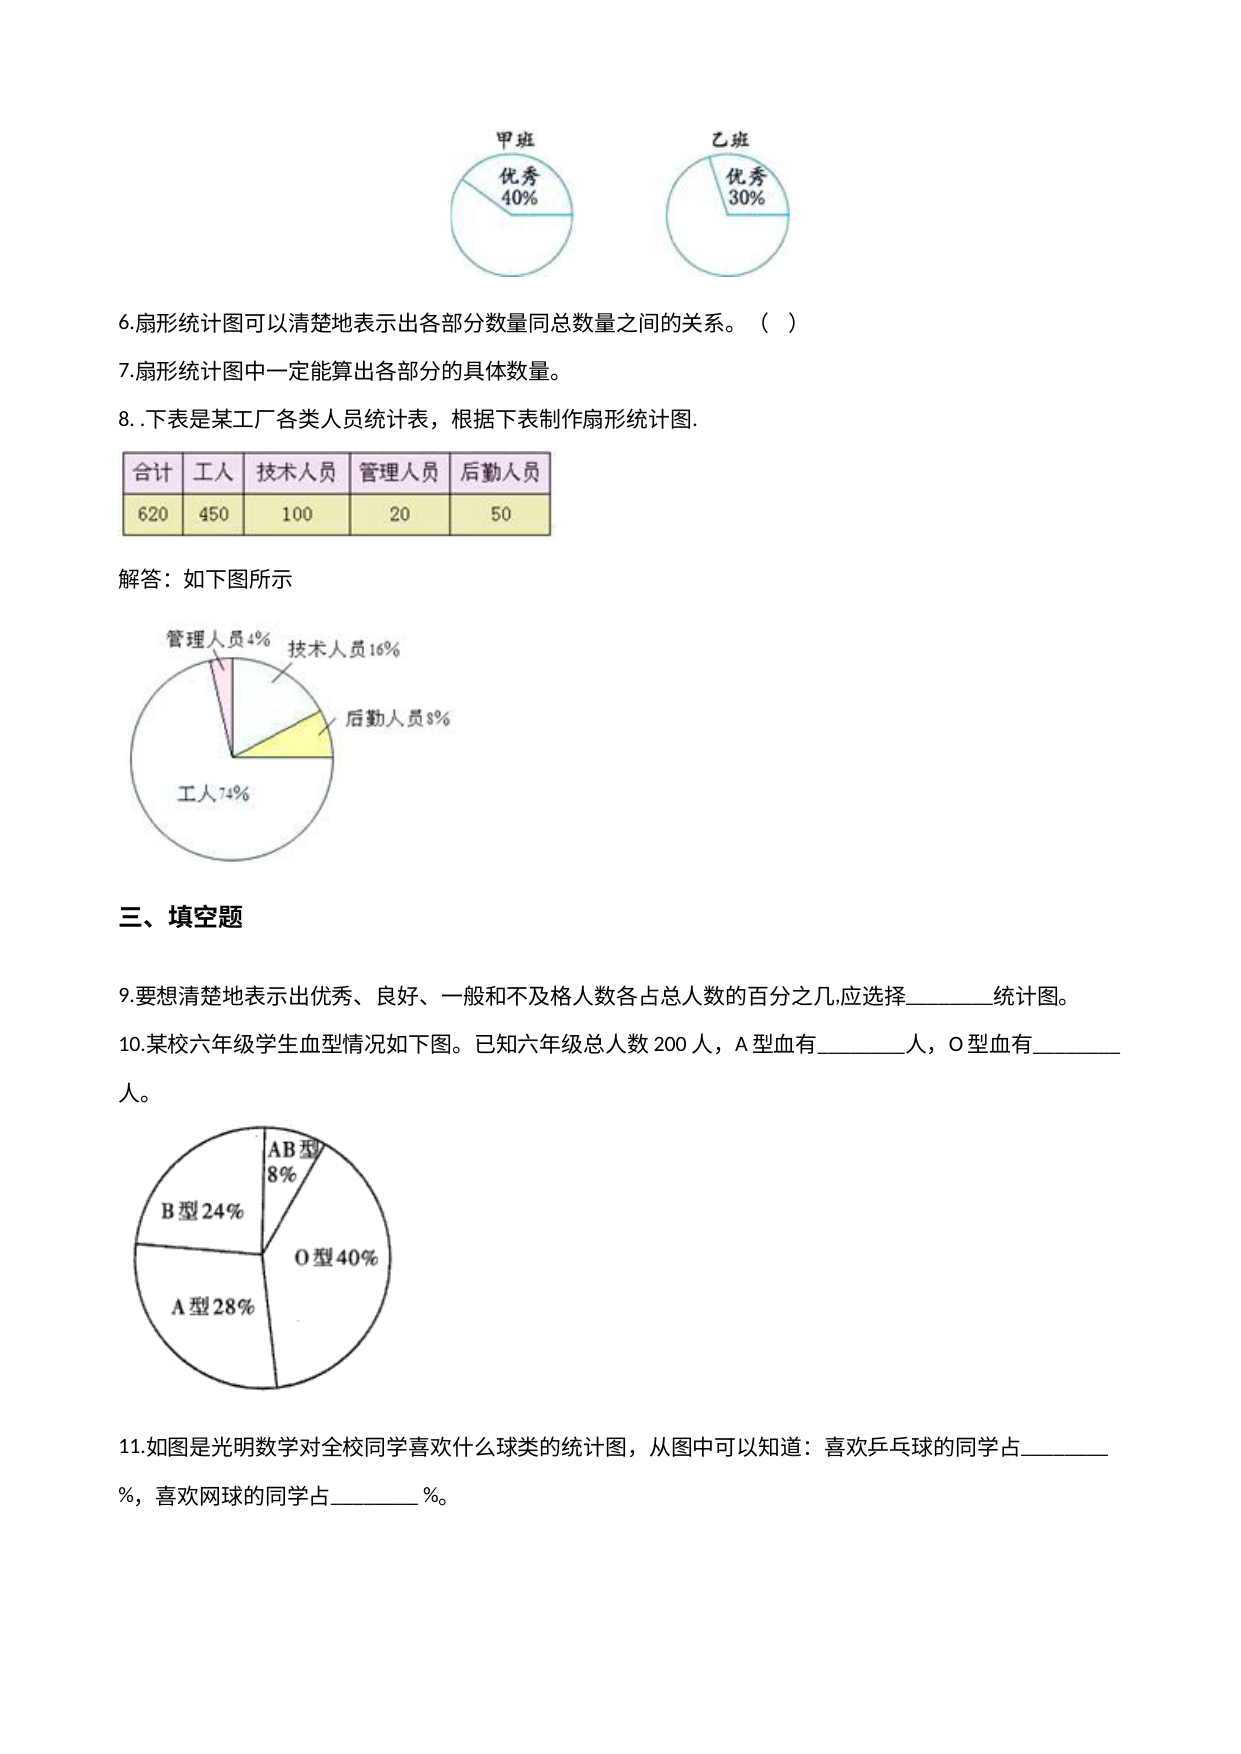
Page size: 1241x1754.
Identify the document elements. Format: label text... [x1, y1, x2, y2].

text 三、填空题 [118, 883, 1122, 948]
picture [118, 450, 556, 541]
text 7.扇形统计图中一定能算出各部分的具体数量。 [118, 354, 1122, 386]
picture [118, 1123, 419, 1404]
picture [450, 129, 790, 277]
picture [118, 609, 458, 865]
text 10.某校六年级学生血型情况如下图。已知六年级总人数200人，A型血有________人，O型血有________人。 [118, 1027, 1122, 1108]
text 解答：如下图所示 [118, 561, 1122, 594]
text 6.扇形统计图可以清楚地表示出各部分数量同总数量之间的关系。（ ） [118, 305, 1122, 338]
text 8. .下表是某工厂各类人员统计表，根据下表制作扇形统计图. [118, 402, 1122, 434]
text 9.要想清楚地表示出优秀、良好、一般和不及格人数各占总人数的百分之几,应选择________统计图。 [118, 978, 1122, 1011]
text 11.如图是光明数学对全校同学喜欢什么球类的统计图，从图中可以知道：喜欢乒乓球的同学占________ %，喜欢网球的同学占________ %。 [118, 1430, 1122, 1511]
